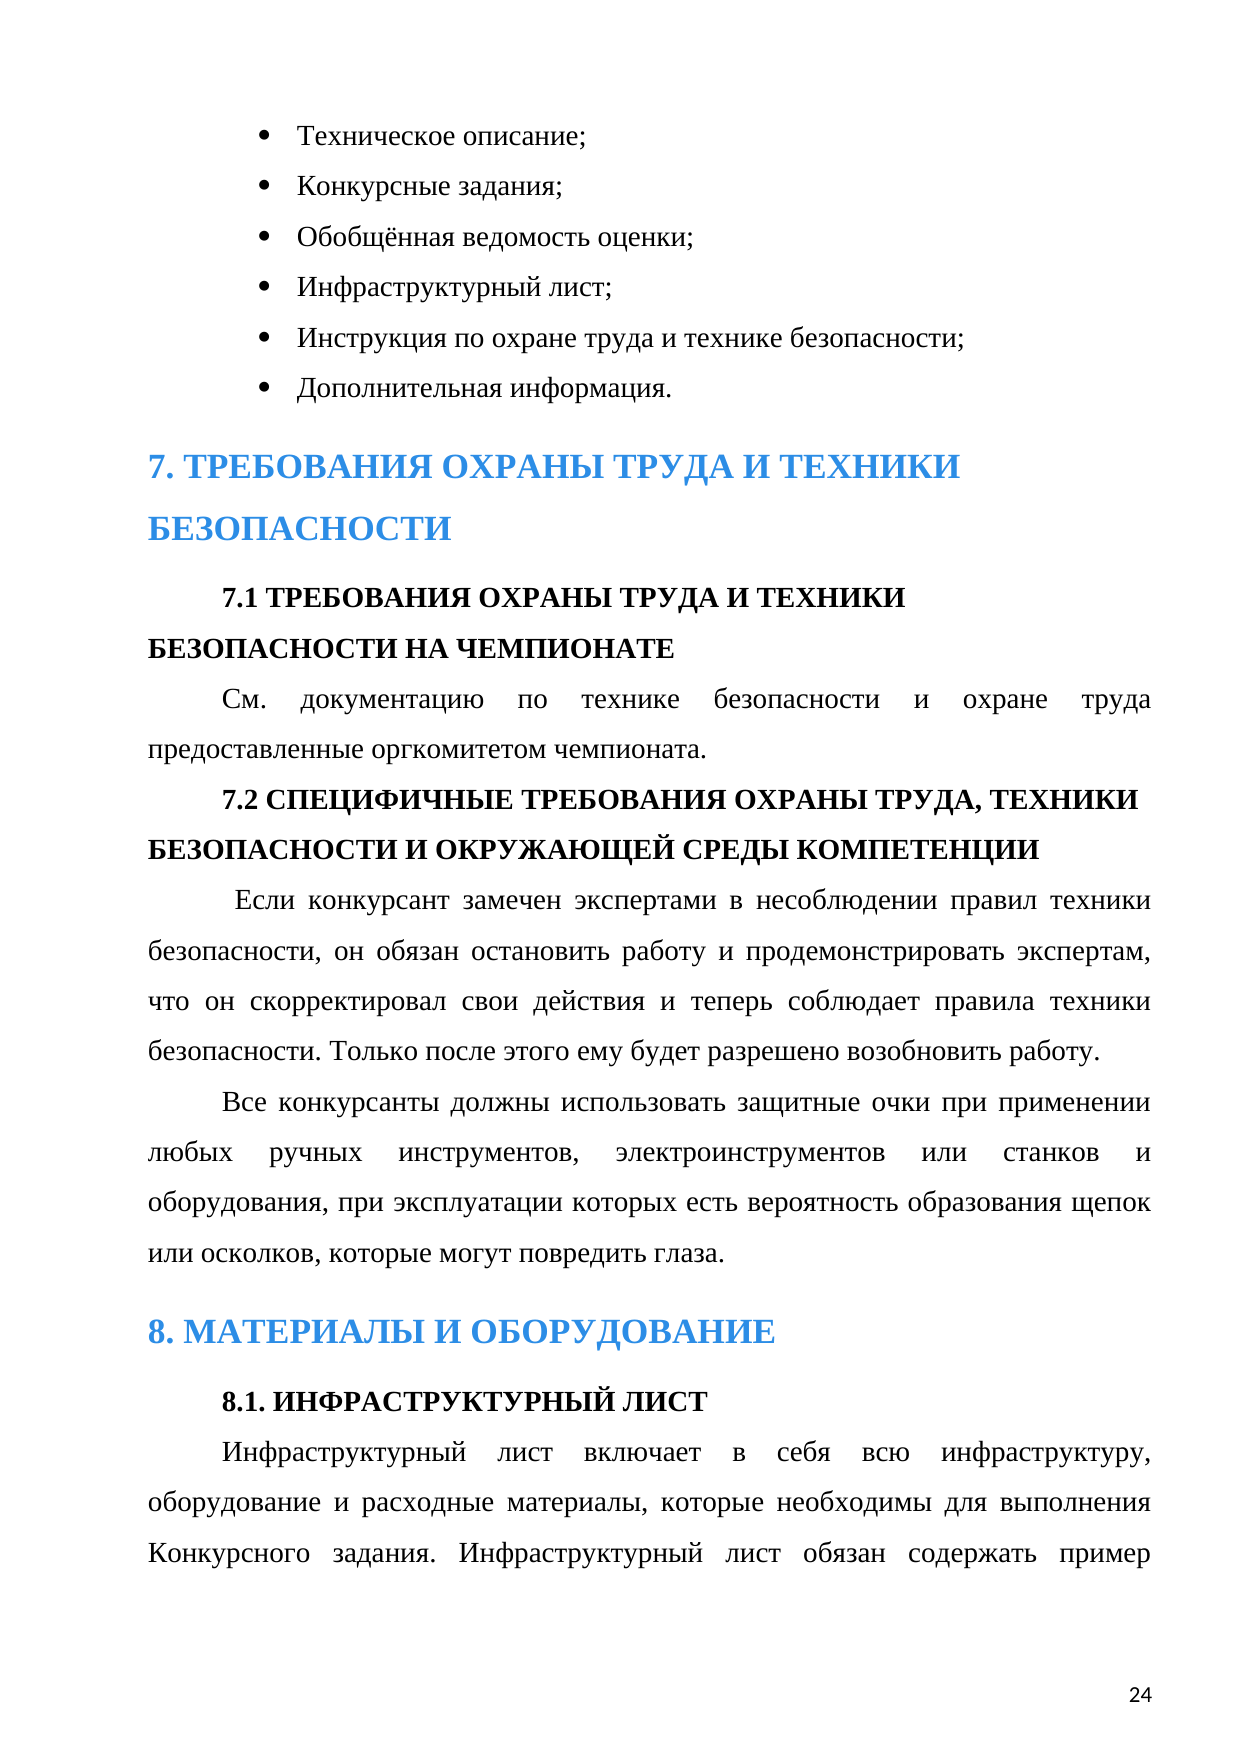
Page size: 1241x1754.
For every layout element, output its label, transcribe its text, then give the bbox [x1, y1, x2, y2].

text 7. ТРЕБОВАНИЯ охраны труда и ТЕХНИКИ БЕЗОПАСНОСТИ [148, 446, 1152, 548]
text 7.2 СПЕЦИФИЧНЫЕ ТРЕБОВАНИЯ ОХРАНЫ ТРУДА, ТЕХНИКИ БЕЗОПАСНОСТИ И ОКРУЖАЮЩЕЙ СРЕДЫ КОМПЕТЕНЦИИ [148, 782, 1152, 866]
list Дополнительная информация. [259, 370, 1152, 404]
list Конкурсные задания; [259, 168, 1152, 202]
list Техническое описание; [259, 118, 1152, 152]
text 7.1 ТРЕБОВАНИЯ ОХРАНЫ ТРУДА И ТЕХНИКИ БЕЗОПАСНОСТИ НА ЧЕМПИОНАТЕ [148, 581, 1152, 664]
text 8.1. ИНФРАСТРУКТУРНЫЙ ЛИСТ [148, 1384, 1152, 1417]
text Все конкурсанты должны использовать защитные очки при применении любых ручных инструментов, электроинструментов или станков и оборудования, при эксплуатации которых есть вероятность образования щепок или осколков, которые могут повредить глаза. [148, 1084, 1152, 1268]
list Инфраструктурный лист; [259, 269, 1152, 303]
list Инструкция по охране труда и технике безопасности; [259, 320, 1152, 353]
text Если конкурсант замечен экспертами в несоблюдении правил техники безопасности, он обязан остановить работу и продемонстрировать экспертам, что он скорректировал свои действия и теперь соблюдает правила техники безопасности. Только после этого ему будет разрешено возобновить работу. [148, 882, 1152, 1067]
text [148, 1434, 1152, 1568]
text См. документацию по технике безопасности и охране труда предоставленные оргкомитетом чемпионата. [148, 681, 1152, 765]
list Обобщённая ведомость оценки; [259, 219, 1152, 253]
text 8. МАТЕРИАЛЫ И ОБОРУДОВАНИЕ [148, 1310, 1152, 1351]
